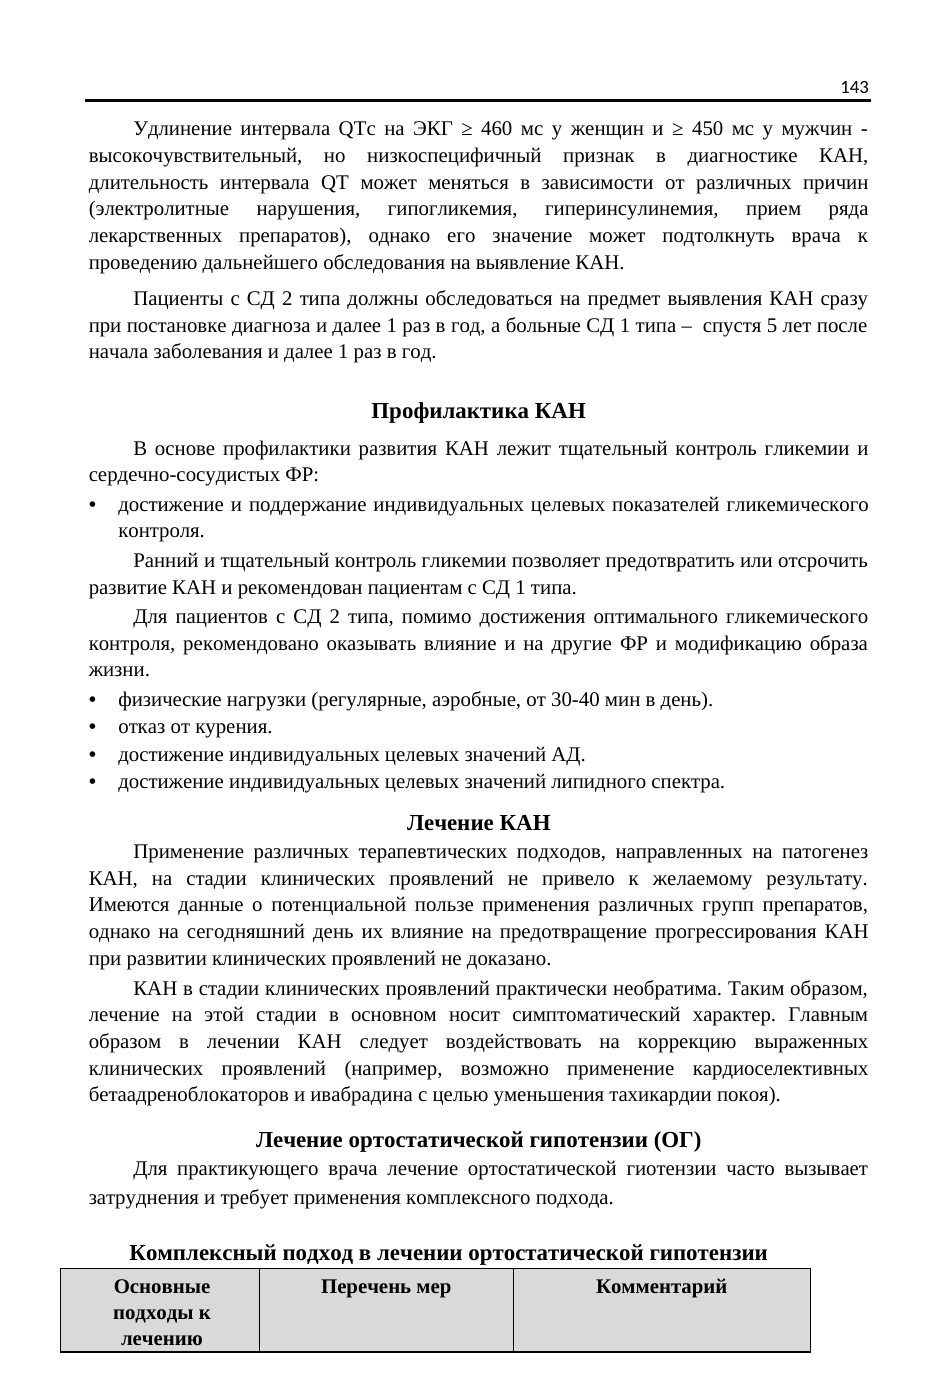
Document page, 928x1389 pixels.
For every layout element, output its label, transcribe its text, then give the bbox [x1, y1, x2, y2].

text Пациенты с СД 2 типа должны обследоваться на предмет выявления КАН сразу при постановке диагноза и далее 1 раз в год, а больные СД 1 типа – спустя 5 лет после начала заболевания и далее 1 раз в год. [88, 286, 869, 363]
list отказ от курения. [88, 714, 869, 738]
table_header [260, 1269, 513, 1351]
list физические нагрузки (регулярные, аэробные, от 30-40 мин в день). [88, 687, 869, 711]
subtitle Комплексный подход в лечении ортостатической гипотензии [129, 1239, 876, 1265]
subtitle Лечение КАН [70, 809, 887, 835]
text Для практикующего врача лечение ортостатической гиотензии часто вызывает затруднения и требует применения комплексного подхода. [88, 1156, 869, 1209]
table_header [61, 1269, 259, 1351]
text КАН в стадии клинических проявлений практически необратима. Таким образом, лечение на этой стадии в основном носит симптоматический характер. Главным образом в лечении КАН следует воздействовать на коррекцию выраженных клинических проявлений (например, возможно применение кардиоселективных бетаадреноблокаторов и ивабрадина с целью уменьшения тахикардии покоя). [88, 976, 869, 1106]
subtitle Профилактика КАН [70, 397, 886, 423]
text Для пациентов с СД 2 типа, помимо достижения оптимального гликемического контроля, рекомендовано оказывать влияние и на другие ФР и модификацию образа жизни. [88, 604, 869, 681]
subtitle Лечение ортостатической гипотензии (ОГ) [70, 1126, 887, 1152]
list достижение и поддержание индивидуальных целевых показателей гликемического контроля. [88, 492, 869, 542]
list достижение индивидуальных целевых значений липидного спектра. [88, 769, 869, 793]
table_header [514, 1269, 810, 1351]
text Применение различных терапевтических подходов, направленных на патогенез КАН, на стадии клинических проявлений не привело к желаемому результату. Имеются данные о потенциальной пользе применения различных групп препаратов, однако на сегодняшний день их влияние на предотвращение прогрессирования КАН при развитии клинических проявлений не доказано. [88, 839, 869, 969]
text В основе профилактики развития КАН лежит тщательный контроль гликемии и сердечно-сосудистых ФР: [88, 436, 869, 486]
text Ранний и тщательный контроль гликемии позволяет предотвратить или отсрочить развитие КАН и рекомендован пациентам с СД 1 типа. [88, 548, 869, 599]
text Удлинение интервала QTc на ЭКГ ≥ 460 мс у женщин и ≥ 450 мс у мужчин - высокочувствительный, но низкоспецифичный признак в диагностике КАН, длительность интервала QT может меняться в зависимости от различных причин (электролитные нарушения, гипогликемия, гиперинсулинемия, прием ряда лекарственных препаратов), однако его значение может подтолкнуть врача к проведению дальнейшего обследования на выявление КАН. [88, 116, 869, 274]
list достижение индивидуальных целевых значений АД. [88, 742, 869, 766]
